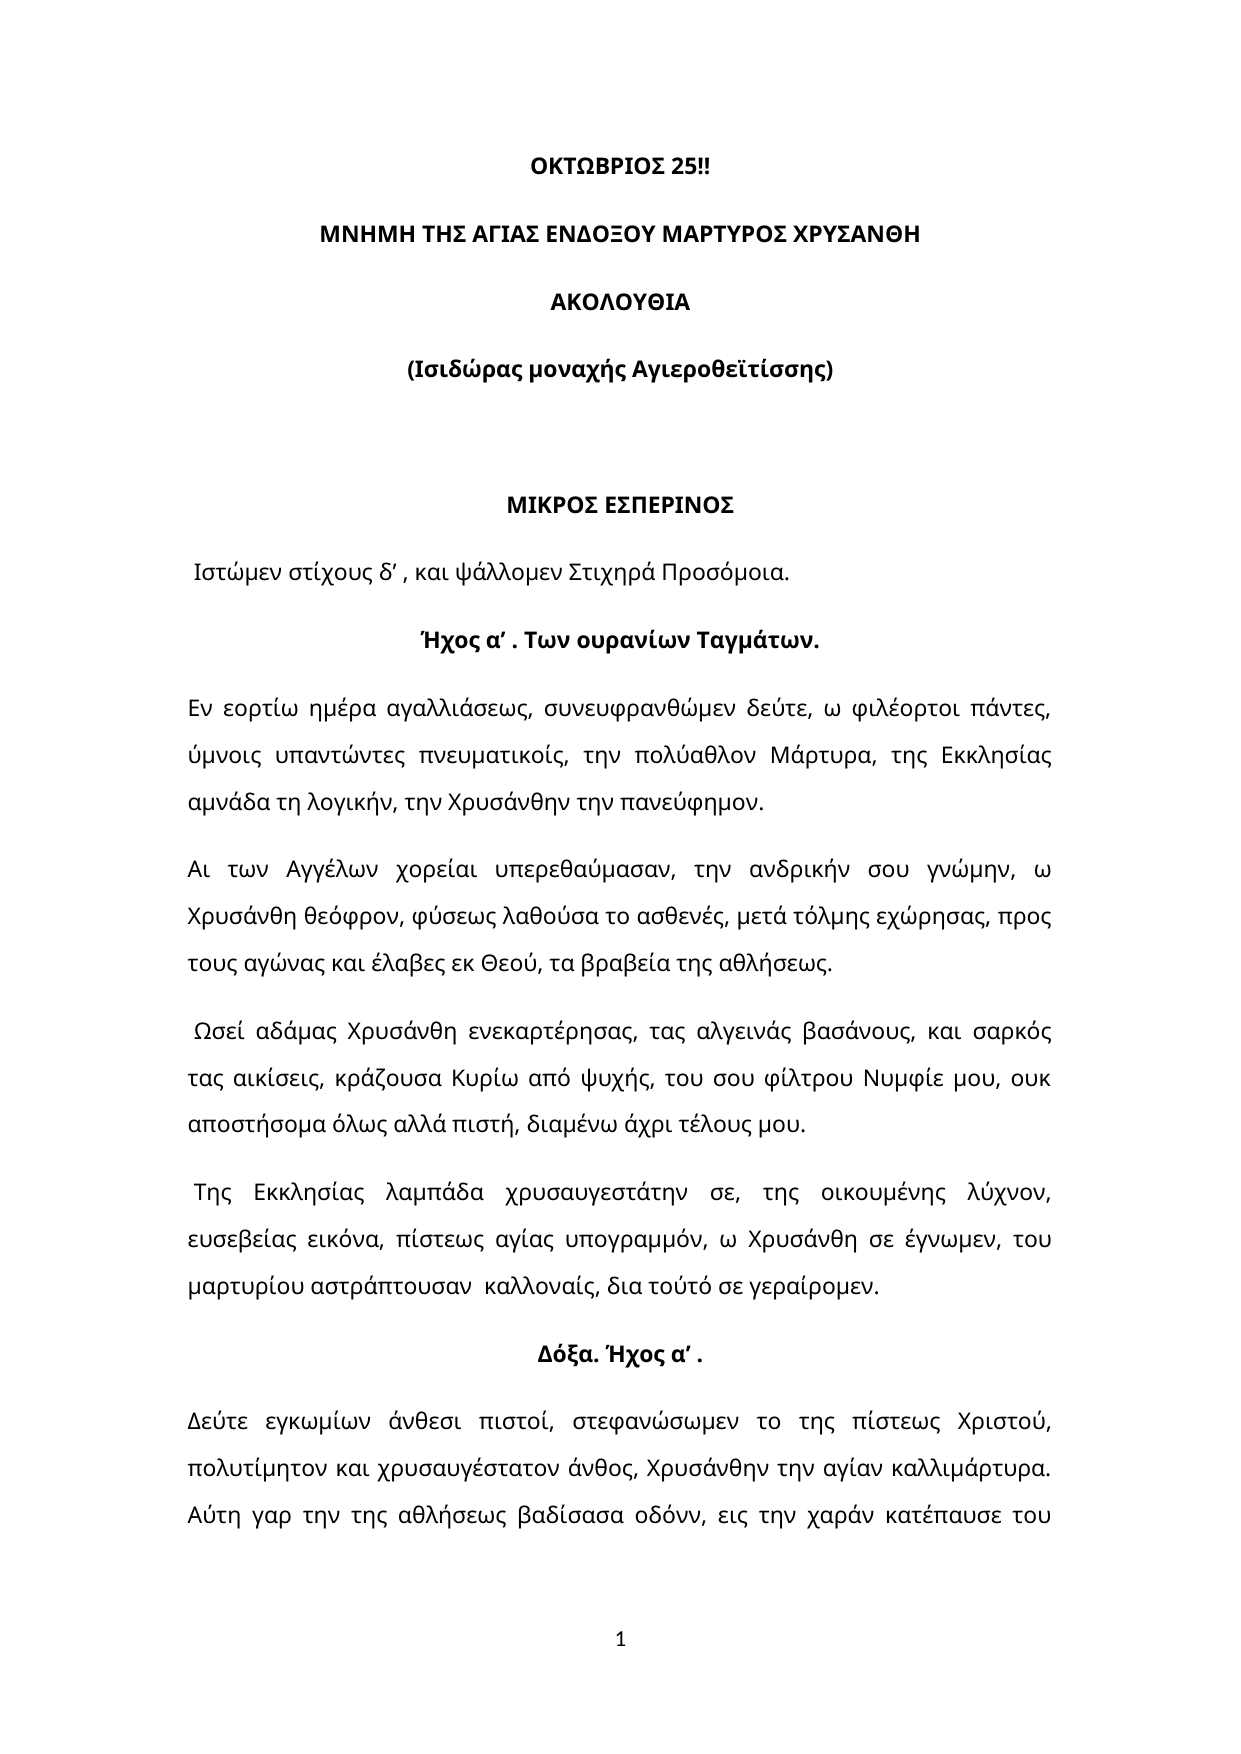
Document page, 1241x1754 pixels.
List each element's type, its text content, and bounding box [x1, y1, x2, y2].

text Ωσεί αδάμας Χρυσάνθη ενεκαρτέρησας, τας αλγεινάς βασάνους, και σαρκός τας αικίσεις, κράζουσα Κυρίω από ψυχής, του σου φίλτρου Νυμφίε μου, ουκ αποστήσομα όλως αλλά πιστή, διαμένω άχρι τέλους μου. [187, 1014, 1053, 1139]
text Της Εκκλησίας λαμπάδα χρυσαυγεστάτην σε, της οικουμένης λύχνον, ευσεβείας εικόνα, πίστεως αγίας υπογραμμόν, ω Χρυσάνθη σε έγνωμεν, του μαρτυρίου αστράπτουσαν καλλοναίς, δια τούτό σε γεραίρομεν. [187, 1176, 1053, 1301]
text Ήχος α’ . Των ουρανίων Ταγμάτων. [187, 624, 1053, 655]
text (Ισιδώρας μοναχής Αγιεροθεϊτίσσης) [187, 353, 1053, 384]
text ΜΝΗΜΗ ΤΗΣ ΑΓΙΑΣ ΕΝΔΟΞΟΥ ΜΑΡΤΥΡΟΣ ΧΡΥΣΑΝΘΗ [187, 218, 1053, 249]
text ΜΙΚΡΟΣ ΕΣΠΕΡΙΝΟΣ [187, 488, 1053, 520]
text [187, 1405, 1053, 1530]
text Αι των Αγγέλων χορείαι υπερεθαύμασαν, την ανδρικήν σου γνώμην, ω Χρυσάνθη θεόφρον, φύσεως λαθούσα το ασθενές, μετά τόλμης εχώρησας, προς τους αγώνας και έλαβες εκ Θεού, τα βραβεία της αθλήσεως. [187, 853, 1053, 978]
text ΟΚΤΩΒΡΙΟΣ 25!! [187, 150, 1053, 181]
text Εν εορτίω ημέρα αγαλλιάσεως, συνευφρανθώμεν δεύτε, ω φιλέορτοι πάντες, ύμνοις υπαντώντες πνευματικοίς, την πολύαθλον Μάρτυρα, της Εκκλησίας αμνάδα τη λογικήν, την Χρυσάνθην την πανεύφημον. [187, 692, 1053, 817]
text Δόξα. Ήχος α’ . [187, 1337, 1053, 1369]
text Ιστώμεν στίχους δ’ , και ψάλλομεν Στιχηρά Προσόμοια. [187, 556, 1053, 587]
text ΑΚΟΛΟΥΘΙΑ [187, 285, 1053, 317]
